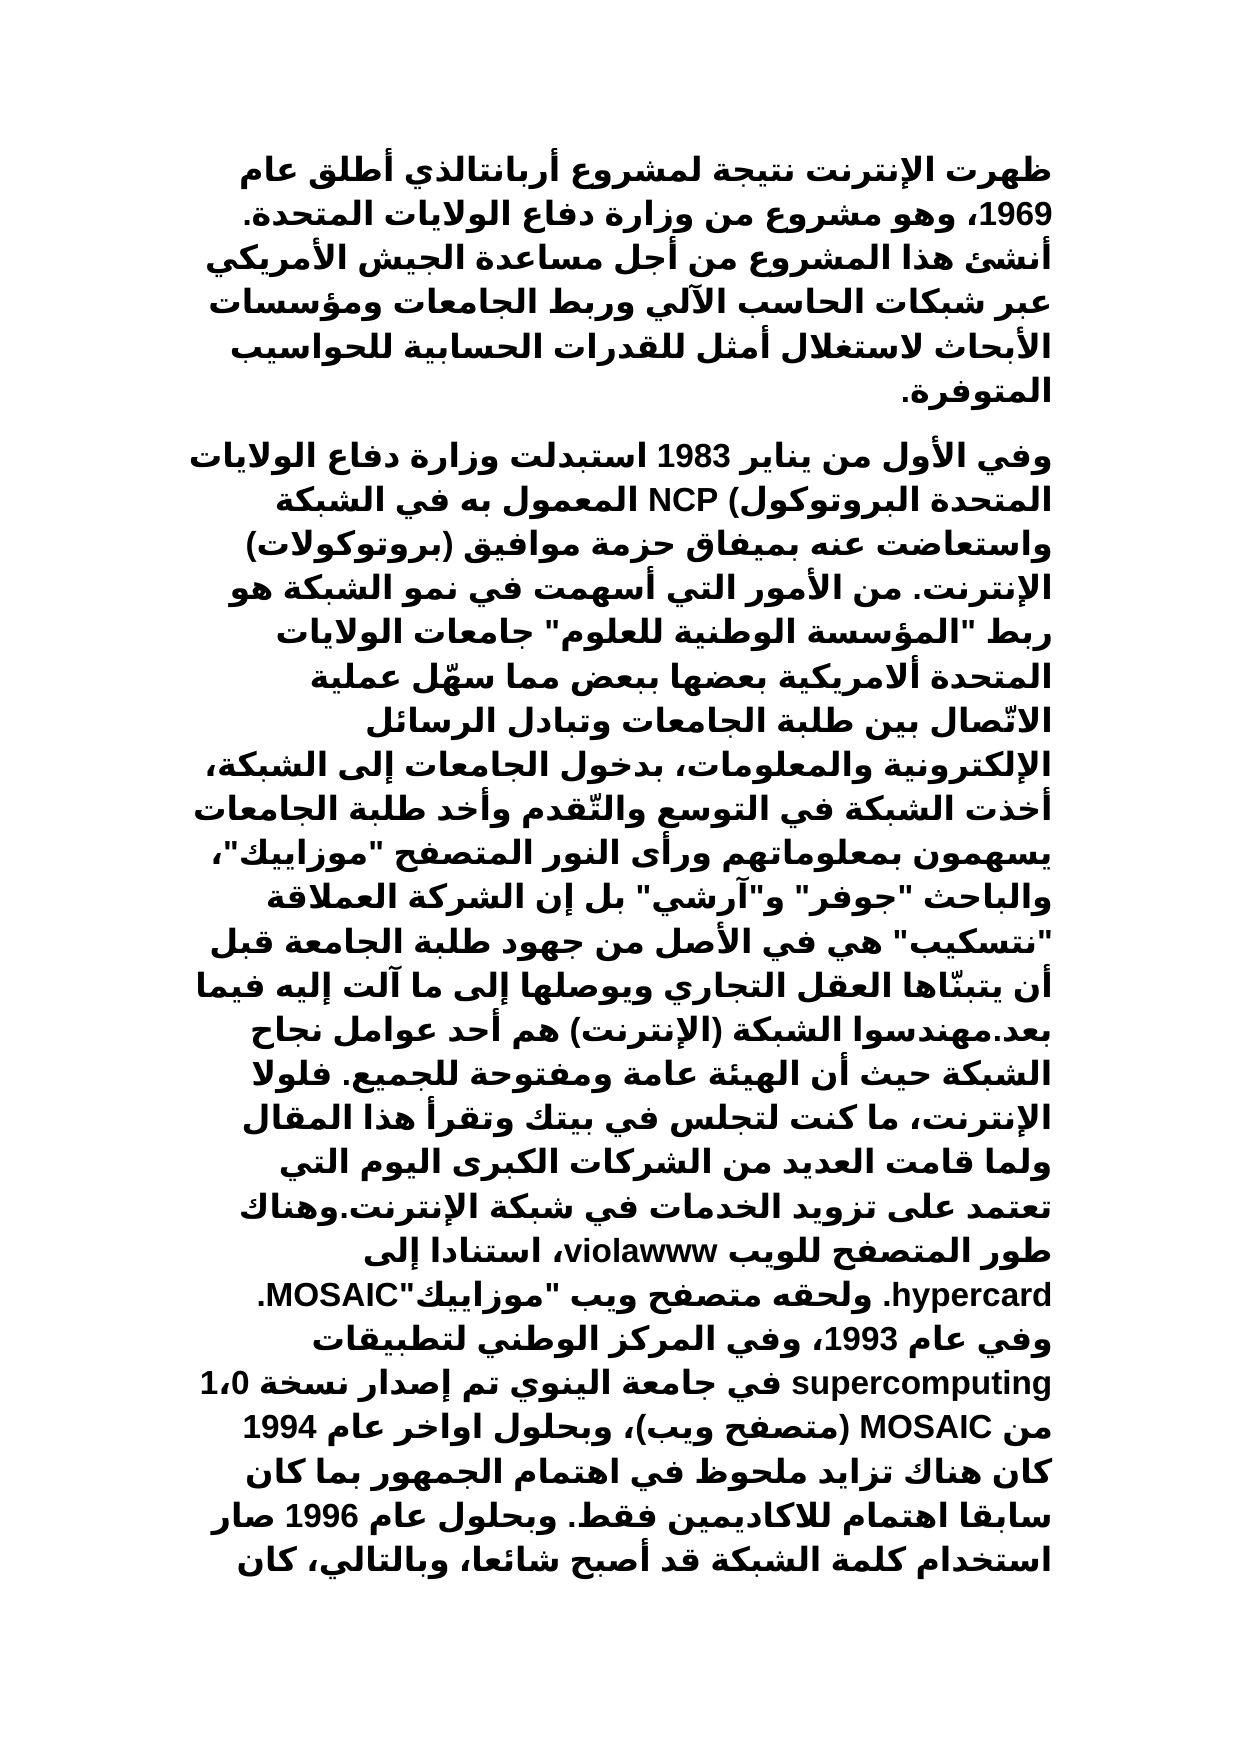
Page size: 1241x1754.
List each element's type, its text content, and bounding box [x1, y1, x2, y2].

text ظهرت الإنترنت نتيجة لمشروع أربانتالذي أطلق عام 1969، وهو مشروع من وزارة دفاع الولايات المتحدة. أنشئ هذا المشروع من أجل مساعدة الجيش الأمريكي عبر شبكات الحاسب الآلي وربط الجامعات ومؤسسات الأبحاث لاستغلال أمثل للقدرات الحسابية للحواسيب المتوفرة. [187, 150, 1053, 409]
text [187, 436, 1053, 1578]
